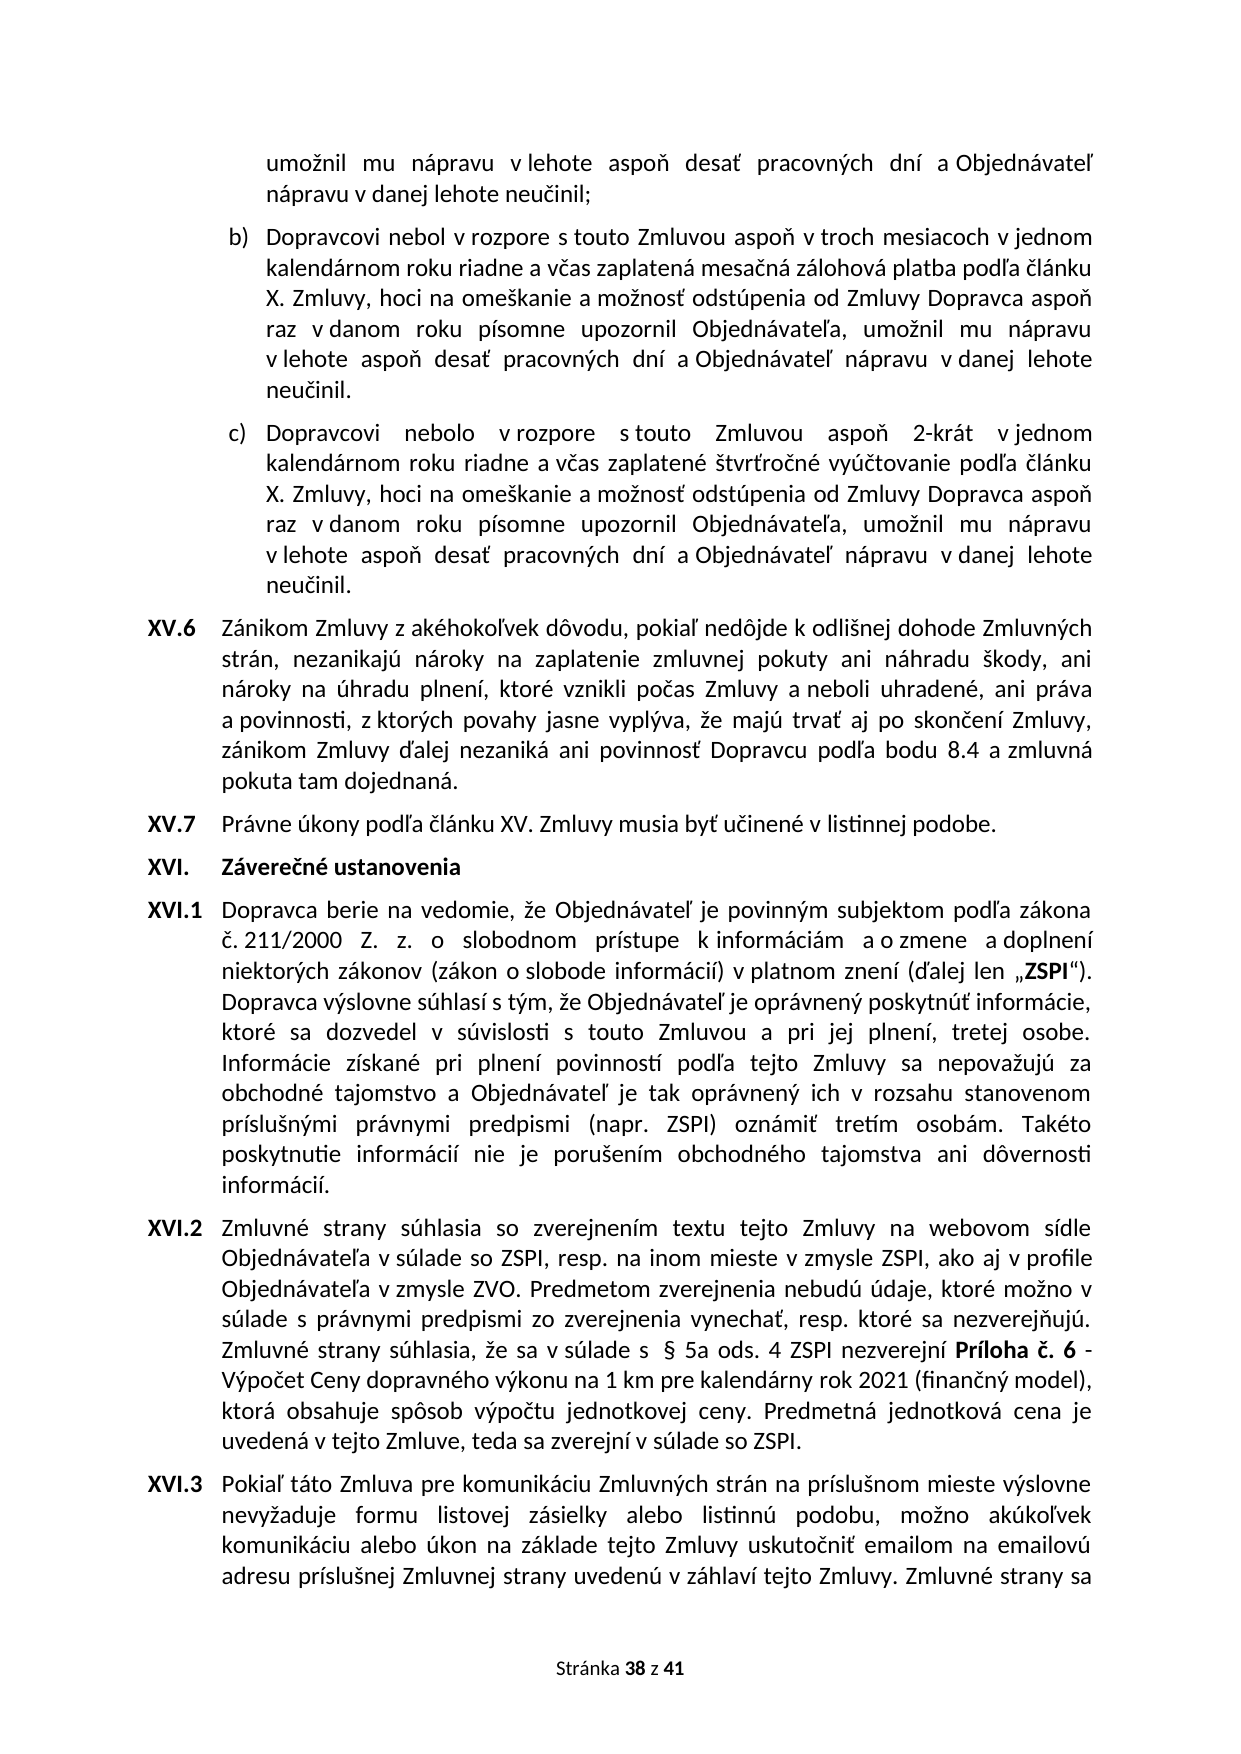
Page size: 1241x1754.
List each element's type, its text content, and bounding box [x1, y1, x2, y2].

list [148, 1468, 1093, 1591]
subtitle Záverečné ustanovenia [148, 851, 1093, 882]
list Zánikom Zmluvy z akéhokoľvek dôvodu, pokiaľ nedôjde k odlišnej dohode Zmluvných strán, nezanikajú nároky na zaplatenie zmluvnej pokuty ani náhradu škody, ani nároky na úhradu plnení, ktoré vznikli počas Zmluvy a neboli uhradené, ani práva a povinnosti, z ktorých povahy jasne vyplýva, že majú trvať aj po skončení Zmluvy, zánikom Zmluvy ďalej nezaniká ani povinnosť Dopravcu podľa bodu 8.4 a zmluvná pokuta tam dojednaná. [148, 612, 1093, 796]
list Dopravcovi nebolo v rozpore s touto Zmluvou aspoň 2-krát v jednom kalendárnom roku riadne a včas zaplatené štvrťročné vyúčtovanie podľa článku X. Zmluvy, hoci na omeškanie a možnosť odstúpenia od Zmluvy Dopravca aspoň raz v danom roku písomne upozornil Objednávateľa, umožnil mu nápravu v lehote aspoň desať pracovných dní a Objednávateľ nápravu v danej lehote neučinil. [228, 417, 1093, 600]
list Zmluvné strany súhlasia so zverejnením textu tejto Zmluvy na webovom sídle Objednávateľa v súlade so ZSPI, resp. na inom mieste v zmysle ZSPI, ako aj v profile Objednávateľa v zmysle ZVO. Predmetom zverejnenia nebudú údaje, ktoré možno v súlade s právnymi predpismi zo zverejnenia vynechať, resp. ktoré sa nezverejňujú. Zmluvné strany súhlasia, že sa v súlade s § 5a ods. 4 ZSPI nezverejní Príloha č. 6 - Výpočet Ceny dopravného výkonu na 1 km pre kalendárny rok 2021 (finančný model), ktorá obsahuje spôsob výpočtu jednotkovej ceny. Predmetná jednotková cena je uvedená v tejto Zmluve, teda sa zverejní v súlade so ZSPI. [148, 1212, 1093, 1456]
list Právne úkony podľa článku XV. Zmluvy musia byť učinené v listinnej podobe. [148, 808, 1093, 838]
list Dopravcovi nebol v rozpore s touto Zmluvou aspoň v troch mesiacoch v jednom kalendárnom roku riadne a včas zaplatená mesačná zálohová platba podľa článku X. Zmluvy, hoci na omeškanie a možnosť odstúpenia od Zmluvy Dopravca aspoň raz v danom roku písomne upozornil Objednávateľa, umožnil mu nápravu v lehote aspoň desať pracovných dní a Objednávateľ nápravu v danej lehote neučinil. [228, 221, 1093, 404]
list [228, 148, 1093, 209]
list Dopravca berie na vedomie, že Objednávateľ je povinným subjektom podľa zákona č. 211/2000 Z. z. o slobodnom prístupe k informáciám a o zmene a doplnení niektorých zákonov (zákon o slobode informácií) v platnom znení (ďalej len „ZSPI“). Dopravca výslovne súhlasí s tým, že Objednávateľ je oprávnený poskytnúť informácie, ktoré sa dozvedel v súvislosti s touto Zmluvou a pri jej plnení, tretej osobe. Informácie získané pri plnení povinností podľa tejto Zmluvy sa nepovažujú za obchodné tajomstvo a Objednávateľ je tak oprávnený ich v rozsahu stanovenom príslušnými právnymi predpismi (napr. ZSPI) oznámiť tretím osobám. Takéto poskytnutie informácií nie je porušením obchodného tajomstva ani dôvernosti informácií. [148, 894, 1093, 1199]
